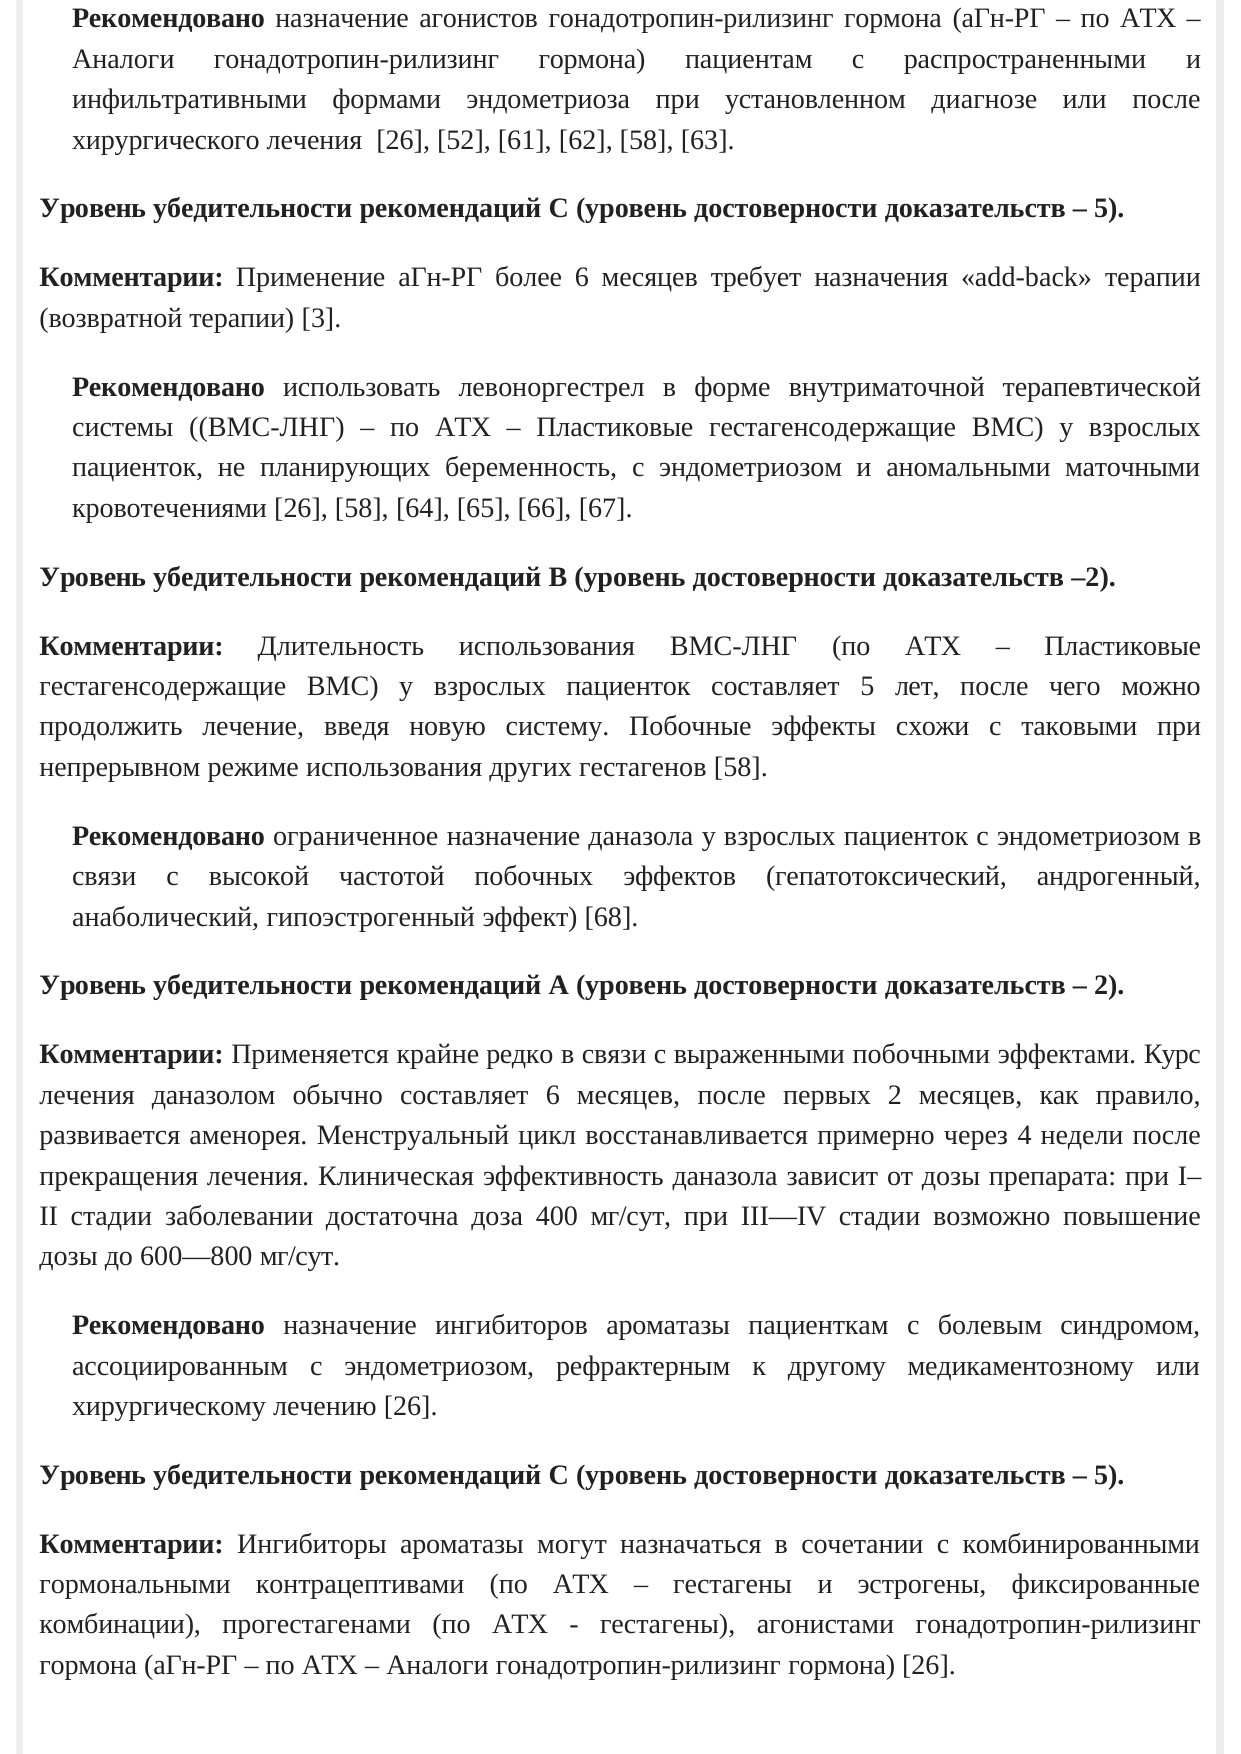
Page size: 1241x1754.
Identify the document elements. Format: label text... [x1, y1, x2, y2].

text Рекомендовано использовать левоноргестрел в форме внутриматочной терапевтической системы ((ВМС-ЛНГ) – по АТХ – Пластиковые гестагенсодержащие ВМС) у взрослых пациенток, не планирующих беременность, с эндометриозом и аномальными маточными кровотечениями [26], [58], [64], [65], [66], [67]. [72, 370, 1201, 523]
subtitle Уровень убедительности рекомендаций A (уровень достоверности доказательств – 2). [39, 968, 1236, 1001]
text Комментарии: Длительность использования ВМС-ЛНГ (по АТХ – Пластиковые гестагенсодержащие ВМС) у взрослых пациенток составляет 5 лет, после чего можно продолжить лечение, введя новую систему. Побочные эффекты схожи с таковыми при непрерывном режиме использования других гестагенов [58]. [39, 629, 1201, 782]
text Рекомендовано назначение ингибиторов ароматазы пациенткам с болевым синдромом, ассоциированным с эндометриозом, рефрактерным к другому медикаментозному или хирургическому лечению [26]. [72, 1308, 1200, 1421]
subtitle Уровень убедительности рекомендаций В (уровень достоверности доказательств –2). [39, 560, 1236, 592]
subtitle Уровень убедительности рекомендаций С (уровень достоверности доказательств – 5). [39, 192, 1236, 224]
text Рекомендовано ограниченное назначение даназола у взрослых пациенток с эндометриозом в связи с высокой частотой побочных эффектов (гепатотоксический, андрогенный, анаболический, гипоэстрогенный эффект) [68]. [72, 819, 1201, 932]
text Рекомендовано назначение агонистов гонадотропин-рилизинг гормона (аГн-РГ – по АТХ – Аналоги гонадотропин-рилизинг гормона) пациентам с распространенными и инфильтративными формами эндометриоза при установленном диагнозе или после хирургического лечения [26], [52], [61], [62], [58], [63]. [72, 1, 1201, 155]
subtitle Уровень убедительности рекомендаций С (уровень достоверности доказательств – 5). [39, 1458, 1236, 1490]
text Комментарии: Ингибиторы ароматазы могут назначаться в сочетании с комбинированными гормональными контрацептивами (по АТХ – гестагены и эстрогены, фиксированные комбинации), прогестагенами (по АТХ - гестагены), агонистами гонадотропин-рилизинг гормона (аГн-РГ – по АТХ – Аналоги гонадотропин-рилизинг гормона) [26]. [39, 1527, 1201, 1680]
text Комментарии: Применяется крайне редко в связи с выраженными побочными эффектами. Курс лечения даназолом обычно составляет 6 месяцев, после первых 2 месяцев, как правило, развивается аменорея. Менструальный цикл восстанавливается примерно через 4 недели после прекращения лечения. Клиническая эффективность даназола зависит от дозы препарата: при I– II стадии заболевании достаточна доза 400 мг/сут, при III—IV стадии возможно повышение дозы до 600—800 мг/сут. [39, 1037, 1201, 1272]
text Комментарии: Применение аГн-РГ более 6 месяцев требует назначения «add-back» терапии (возвратной терапии) [3]. [39, 260, 1201, 333]
